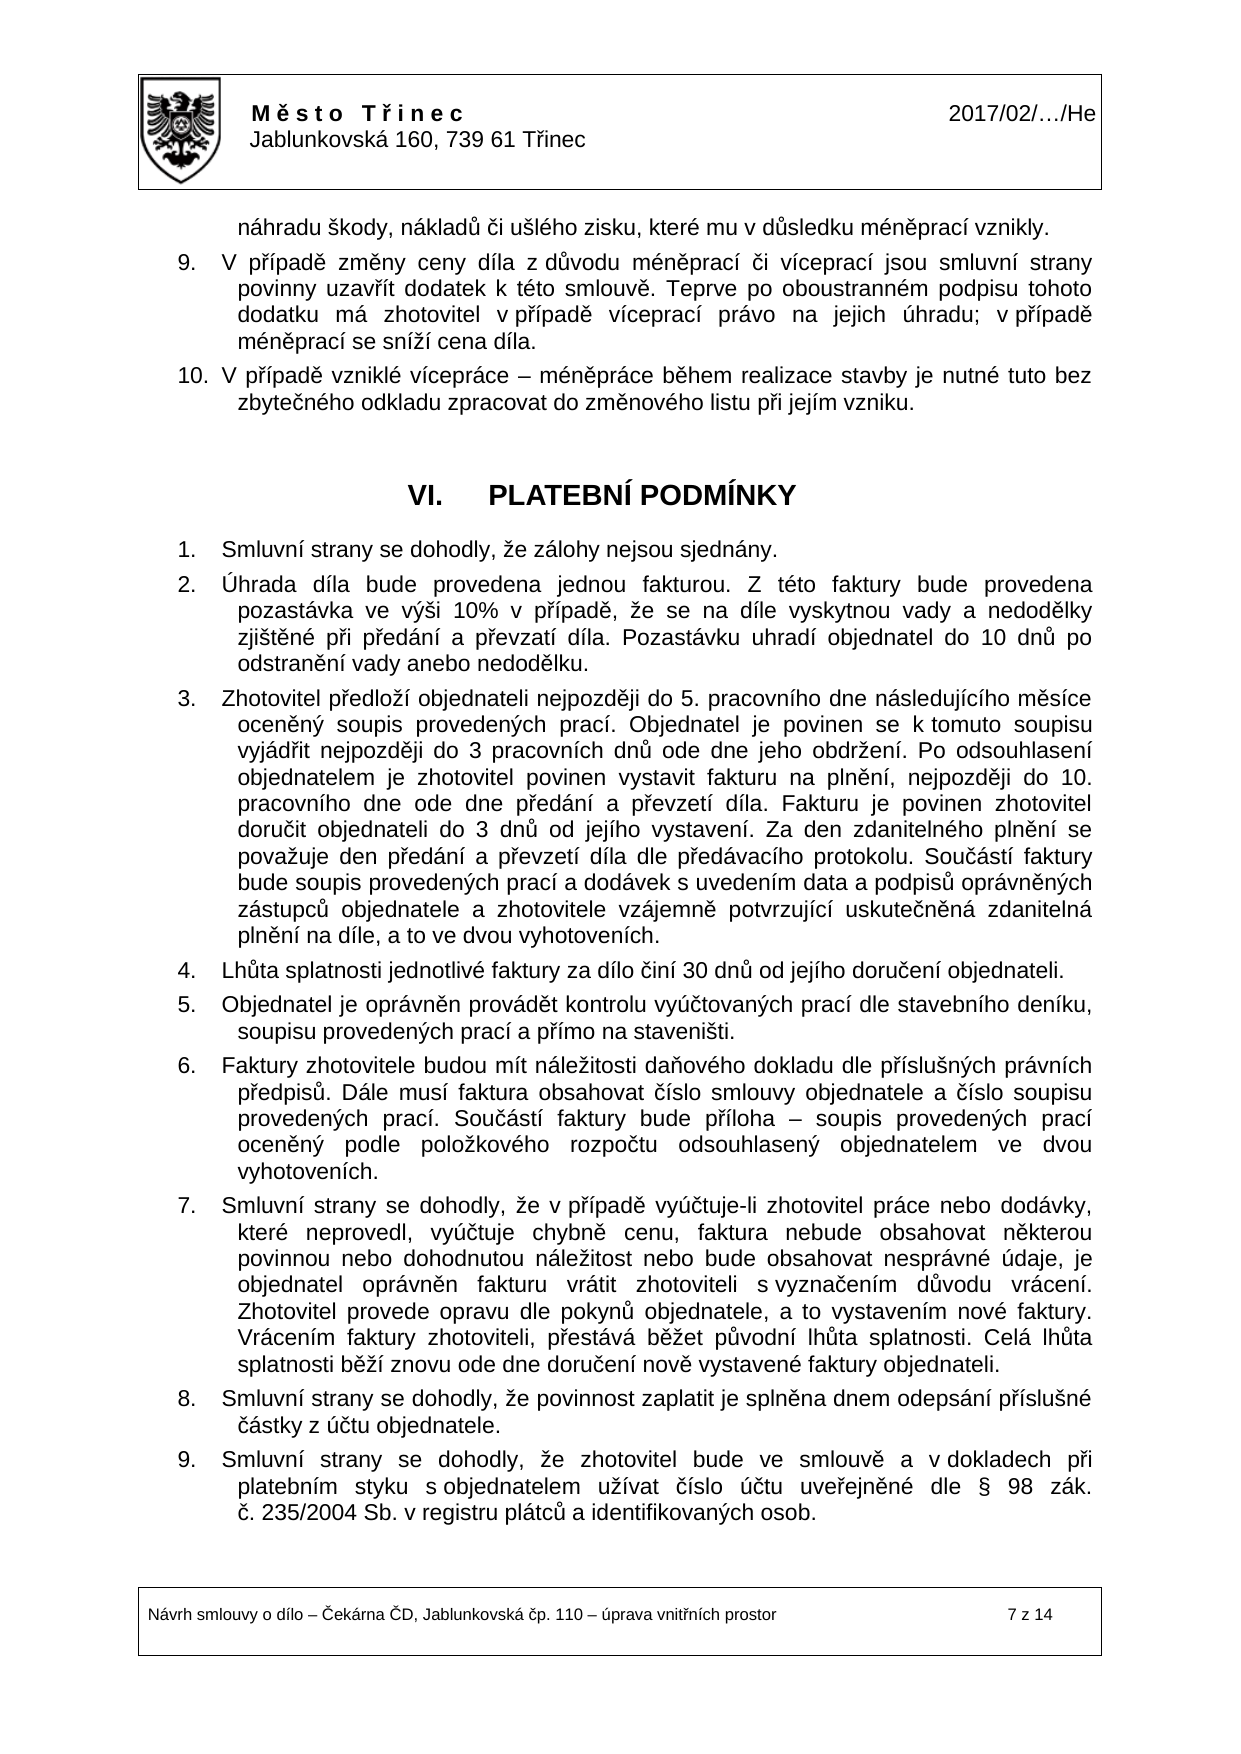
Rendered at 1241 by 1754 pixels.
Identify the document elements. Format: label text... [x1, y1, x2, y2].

subtitle 9. Smluvní strany se dohodly, že zhotovitel bude ve smlouvě a v dokladech při platebním styku s objednatelem užívat číslo účtu uveřejněné dle § 98 zák. č. 235/2004 Sb. v registru plátců a identifikovaných osob. [177, 1446, 1093, 1525]
subtitle 3. Zhotovitel předloží objednateli nejpozději do 5. pracovního dne následujícího měsíce oceněný soupis provedených prací. Objednatel je povinen se k tomuto soupisu vyjádřit nejpozději do 3 pracovních dnů ode dne jeho obdržení. Po odsouhlasení objednatelem je zhotovitel povinen vystavit fakturu na plnění, nejpozději do 10. pracovního dne ode dne předání a převzetí díla. Fakturu je povinen zhotovitel doručit objednateli do 3 dnů od jejího vystavení. Za den zdanitelného plnění se považuje den předání a převzetí díla dle předávacího protokolu. Součástí faktury bude soupis provedených prací a dodávek s uvedením data a podpisů oprávněných zástupců objednatele a zhotovitele vzájemně potvrzující uskutečněná zdanitelná plnění na díle, a to ve dvou vyhotoveních. [177, 684, 1093, 948]
subtitle 8. Smluvní strany se dohodly, že povinnost zaplatit je splněna dnem odepsání příslušné částky z účtu objednatele. [177, 1385, 1093, 1438]
subtitle 10. V případě vzniklé vícepráce – méněpráce během realizace stavby je nutné tuto bez zbytečného odkladu zpracovat do změnového listu při jejím vzniku. [177, 362, 1093, 415]
subtitle 4. Lhůta splatnosti jednotlivé faktury za dílo činí 30 dnů od jejího doručení objednateli. [177, 957, 1093, 983]
subtitle 7. Smluvní strany se dohodly, že v případě vyúčtuje-li zhotovitel práce nebo dodávky, které neprovedl, vyúčtuje chybně cenu, faktura nebude obsahovat některou povinnou nebo dohodnutou náležitost nebo bude obsahovat nesprávné údaje, je objednatel oprávněn fakturu vrátit zhotoviteli s vyznačením důvodu vrácení. Zhotovitel provede opravu dle pokynů objednatele, a to vystavením nové faktury. Vrácením faktury zhotoviteli, přestává běžet původní lhůta splatnosti. Celá lhůta splatnosti běží znovu ode dne doručení nově vystavené faktury objednateli. [177, 1192, 1093, 1377]
subtitle 5. Objednatel je oprávněn provádět kontrolu vyúčtovaných prací dle stavebního deníku, soupisu provedených prací a přímo na staveništi. [177, 991, 1093, 1044]
subtitle 1. Smluvní strany se dohodly, že zálohy nejsou sjednány. [177, 536, 1093, 562]
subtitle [177, 214, 1093, 240]
subtitle 6. Faktury zhotovitele budou mít náležitosti daňového dokladu dle příslušných právních předpisů. Dále musí faktura obsahovat číslo smlouvy objednatele a číslo soupisu provedených prací. Součástí faktury bude příloha – soupis provedených prací oceněný podle položkového rozpočtu odsouhlasený objednatelem ve dvou vyhotoveních. [177, 1052, 1093, 1184]
subtitle 2. Úhrada díla bude provedena jednou fakturou. Z této faktury bude provedena pozastávka ve výši 10% v případě, že se na díle vyskytnou vady a nedodělky zjištěné při předání a převzatí díla. Pozastávku uhradí objednatel do 10 dnů po odstranění vady anebo nedodělku. [177, 571, 1093, 676]
subtitle PLATEBNÍ PODMÍNKY [148, 478, 1093, 511]
subtitle 9. V případě změny ceny díla z důvodu méněprací či víceprací jsou smluvní strany povinny uzavřít dodatek k této smlouvě. Teprve po oboustranném podpisu tohoto dodatku má zhotovitel v případě víceprací právo na jejich úhradu; v případě méněprací se sníží cena díla. [177, 249, 1093, 354]
